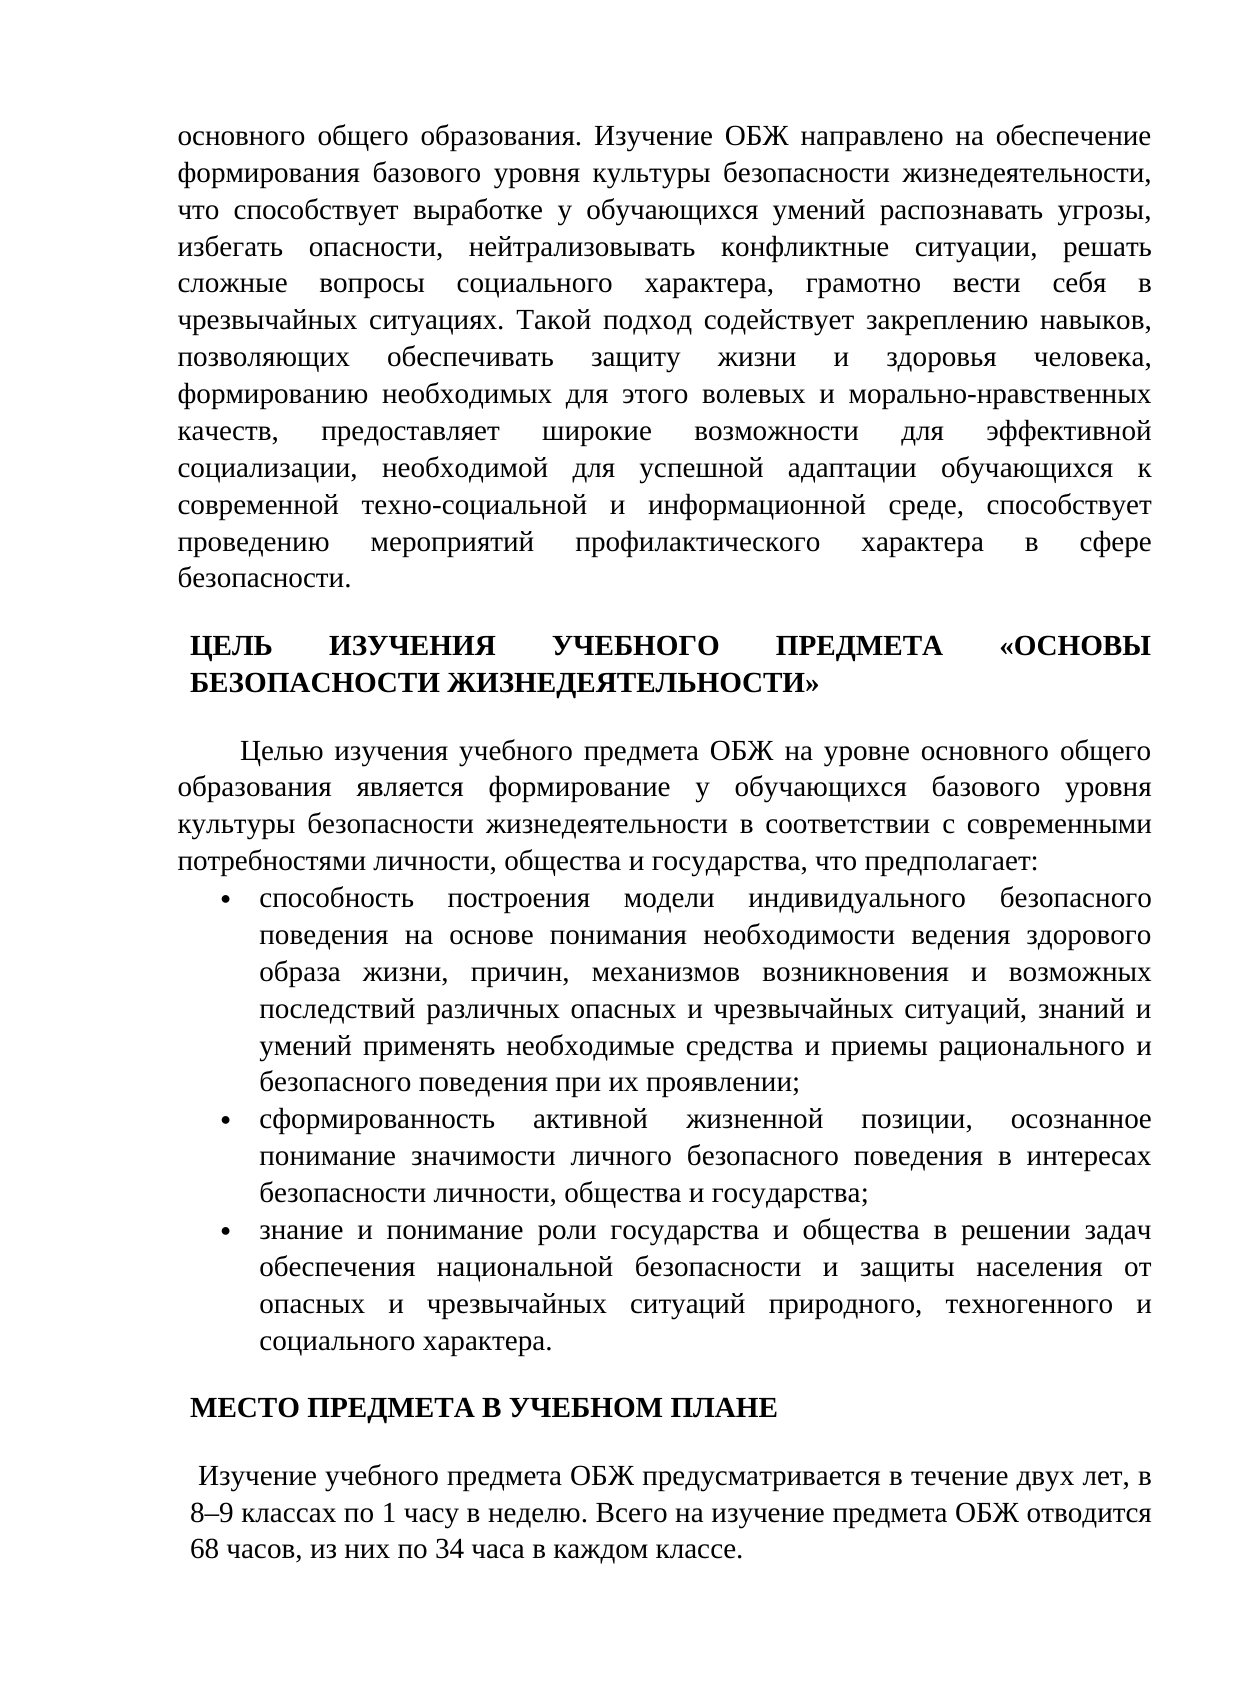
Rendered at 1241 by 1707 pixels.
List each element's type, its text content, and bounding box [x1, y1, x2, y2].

text МЕСТО ПРЕДМЕТА В УЧЕБНОМ ПЛАНЕ [190, 1390, 1152, 1424]
list сформированность активной жизненной позиции, осознанное понимание значимости личного безопасного поведения в интересах безопасности личности, общества и государства; [222, 1101, 1152, 1209]
text Целью изучения учебного предмета ОБЖ на уровне основного общего образования является формирование у обучающихся базового уровня культуры безопасности жизнедеятельности в соответствии с современными потребностями личности, общества и государства, что предполагает: [177, 733, 1152, 877]
text Изучение учебного предмета ОБЖ предусматривается в течение двух лет, в 8–9 классах по 1 часу в неделю. Всего на изучение предмета ОБЖ отводится 68 часов, из них по 34 часа в каждом классе. [190, 1458, 1152, 1565]
list способность построения модели индивидуального безопасного поведения на основе понимания необходимости ведения здорового образа жизни, причин, механизмов возникновения и возможных последствий различных опасных и чрезвычайных ситуаций, знаний и умений применять необходимые средства и приемы рационального и безопасного поведения при их проявлении; [222, 880, 1152, 1098]
text ЦЕЛЬ ИЗУЧЕНИЯ УЧЕБНОГО ПРЕДМЕТА «ОСНОВЫ БЕЗОПАСНОСТИ ЖИЗНЕДЕЯТЕЛЬНОСТИ» [190, 628, 1152, 699]
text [177, 118, 1152, 594]
list знание и понимание роли государства и общества в решении задач обеспечения национальной безопасности и защиты населения от опасных и чрезвычайных ситуаций природного, техногенного и социального характера. [222, 1212, 1152, 1356]
